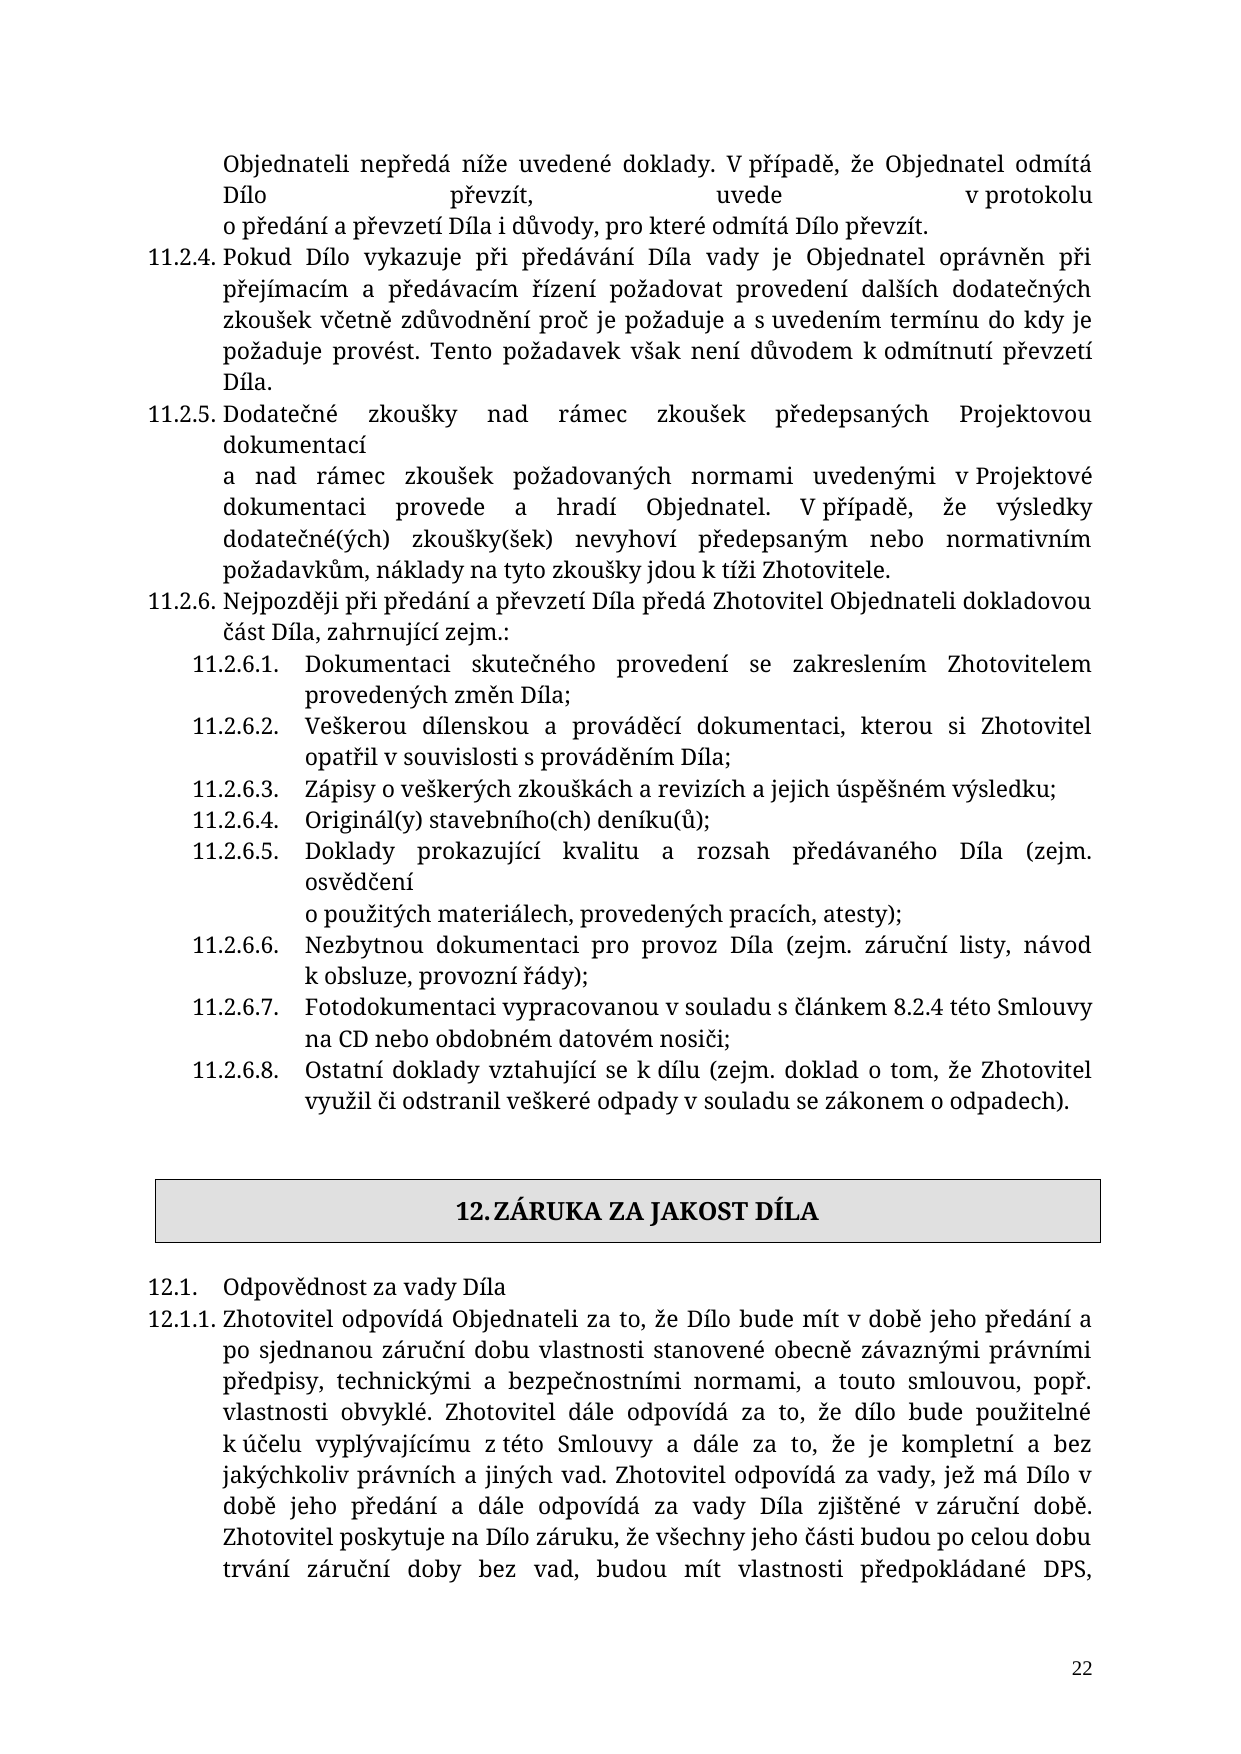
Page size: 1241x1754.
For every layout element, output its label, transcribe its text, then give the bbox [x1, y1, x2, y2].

list Nezbytnou dokumentaci pro provoz Díla (zejm. záruční listy, návod k obsluze, provozní řády); [192, 929, 1093, 991]
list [148, 148, 1093, 241]
list Nejpozději při předání a převzetí Díla předá Zhotovitel Objednateli dokladovou část Díla, zahrnující zejm.: [148, 585, 1093, 648]
list Pokud Dílo vykazuje při předávání Díla vady je Objednatel oprávněn při přejímacím a předávacím řízení požadovat provedení dalších dodatečných zkoušek včetně zdůvodnění proč je požaduje a s uvedením termínu do kdy je požaduje provést. Tento požadavek však není důvodem k odmítnutí převzetí Díla. [148, 241, 1093, 398]
list Fotodokumentaci vypracovanou v souladu s článkem 8.2.4 této Smlouvy na CD nebo obdobném datovém nosiči; [192, 991, 1093, 1054]
list Odpovědnost za vady Díla [148, 1271, 1093, 1302]
list Dokumentaci skutečného provedení se zakreslením Zhotovitelem provedených změn Díla; [192, 648, 1093, 710]
list Ostatní doklady vztahující se k dílu (zejm. doklad o tom, že Zhotovitel využil či odstranil veškeré odpady v souladu se zákonem o odpadech). [192, 1054, 1093, 1116]
list Doklady prokazující kvalitu a rozsah předávaného Díla (zejm. osvědčení o použitých materiálech, provedených pracích, atesty); [192, 835, 1093, 929]
list Dodatečné zkoušky nad rámec zkoušek předepsaných Projektovou dokumentací a nad rámec zkoušek požadovaných normami uvedenými v Projektové dokumentaci provede a hradí Objednatel. V případě, že výsledky dodatečné(ých) zkoušky(šek) nevyhoví předepsaným nebo normativním požadavkům, náklady na tyto zkoušky jdou k tíži Zhotovitele. [148, 398, 1093, 585]
list Zápisy o veškerých zkouškách a revizích a jejich úspěšném výsledku; [192, 773, 1093, 804]
list Originál(y) stavebního(ch) deníku(ů); [192, 804, 1093, 835]
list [148, 1302, 1093, 1584]
table_header Záruka za jakost díla [156, 1180, 1100, 1242]
list Veškerou dílenskou a prováděcí dokumentaci, kterou si Zhotovitel opatřil v souvislosti s prováděním Díla; [192, 710, 1093, 773]
